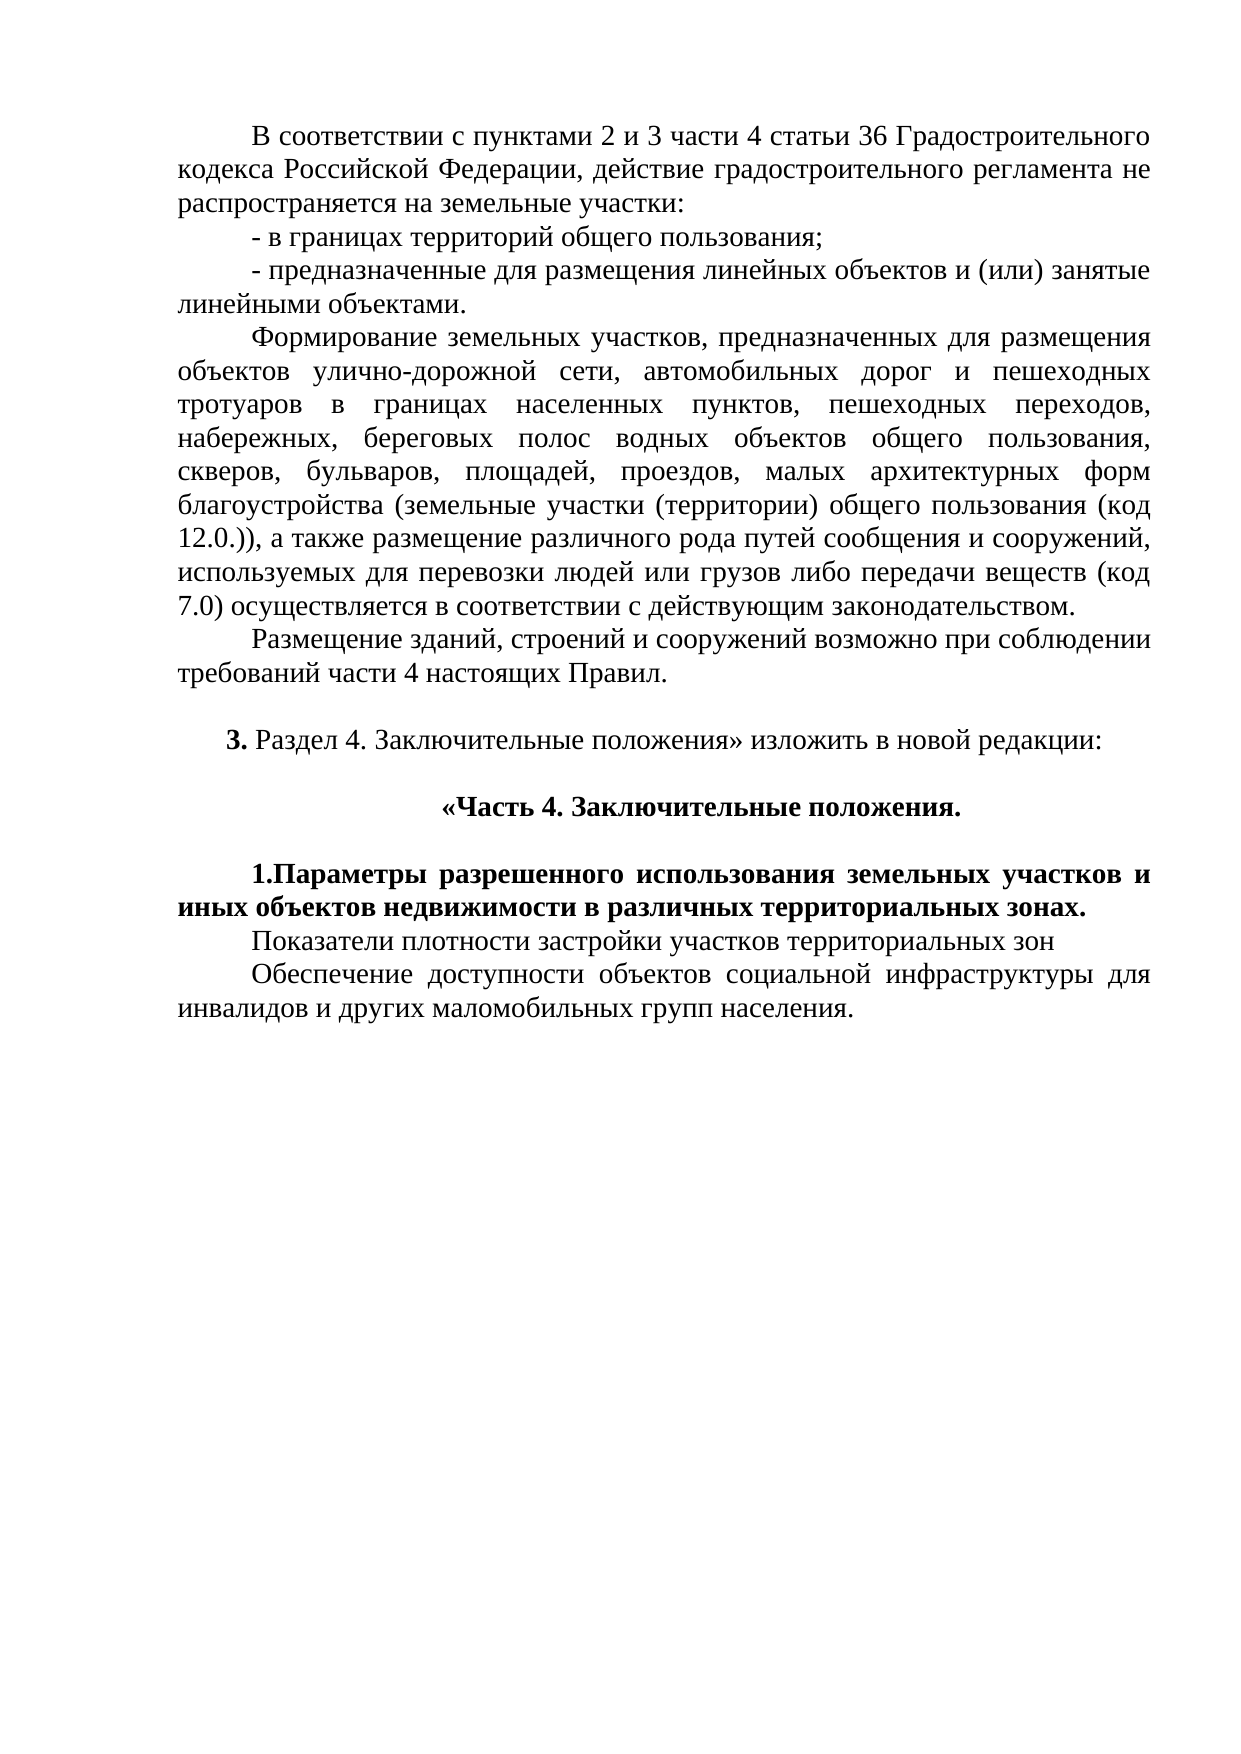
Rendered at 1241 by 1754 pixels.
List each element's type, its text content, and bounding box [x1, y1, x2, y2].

text В соответствии с пунктами 2 и 3 части 4 статьи 36 Градостроительного кодекса Российской Федерации, действие градостроительного регламента не распространяется на земельные участки: [177, 118, 1152, 219]
text - в границах территорий общего пользования; [177, 219, 1152, 252]
text 1.Параметры разрешенного использования земельных участков и иных объектов недвижимости в различных территориальных зонах. [177, 856, 1152, 923]
text Обеспечение доступности объектов социальной инфраструктуры для инвалидов и других маломобильных групп населения. [177, 957, 1152, 1024]
text Показатели плотности застройки участков территориальных зон [177, 923, 1152, 957]
text - предназначенные для размещения линейных объектов и (или) занятые линейными объектами. [177, 252, 1152, 319]
text 3. Раздел 4. Заключительные положения» изложить в новой редакции: [177, 722, 1152, 755]
text Размещение зданий, строений и сооружений возможно при соблюдении требований части 4 настоящих Правил. [177, 621, 1152, 688]
text Формирование земельных участков, предназначенных для размещения объектов улично-дорожной сети, автомобильных дорог и пешеходных тротуаров в границах населенных пунктов, пешеходных переходов, набережных, береговых полос водных объектов общего пользования, скверов, бульваров, площадей, проездов, малых архитектурных форм благоустройства (земельные участки (территории) общего пользования (код 12.0.)), а также размещение различного рода путей сообщения и сооружений, используемых для перевозки людей или грузов либо передачи веществ (код 7.0) осуществляется в соответствии с действующим законодательством. [177, 319, 1152, 621]
text «Часть 4. Заключительные положения. [177, 789, 1152, 822]
